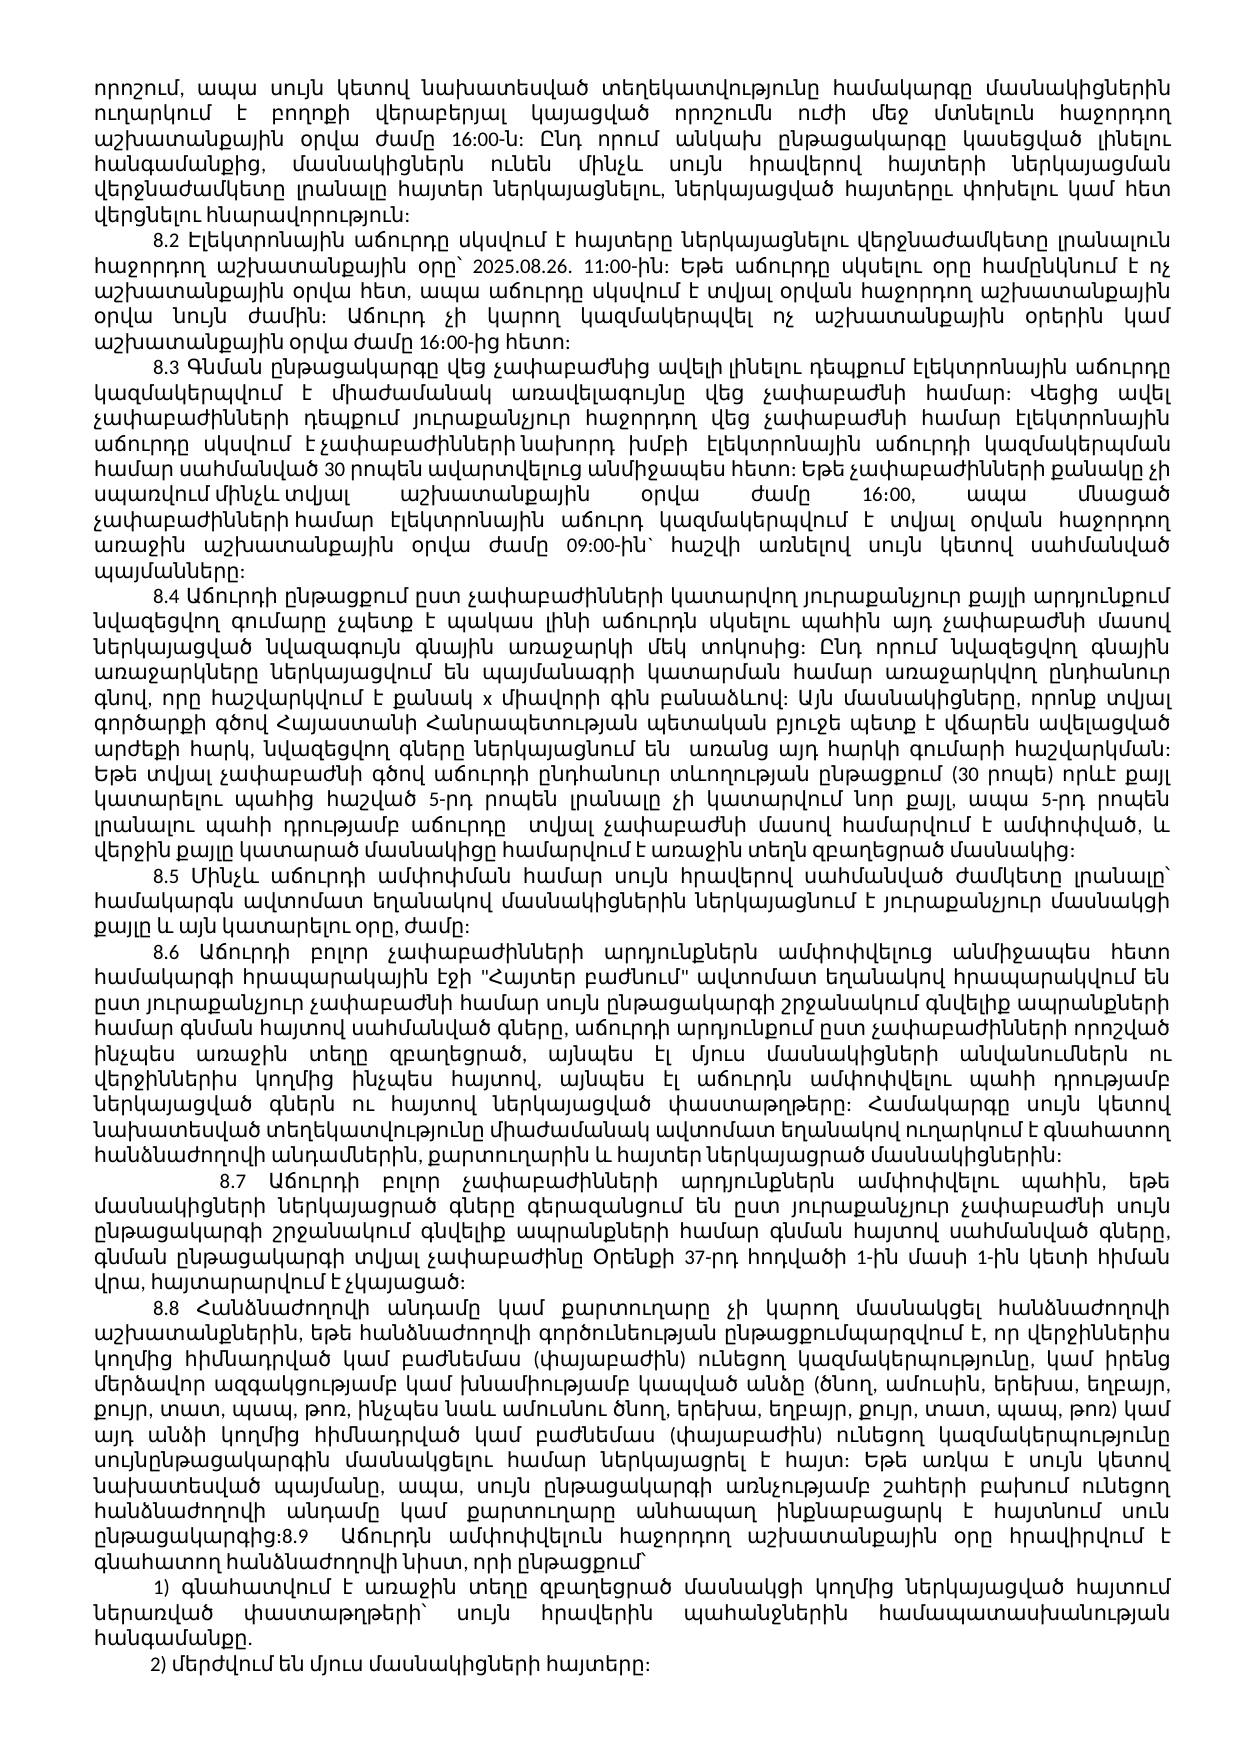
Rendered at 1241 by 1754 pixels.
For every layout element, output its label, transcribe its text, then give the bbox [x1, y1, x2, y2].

text 8.7 Աճուրդի բոլոր չափաբաժինների արդյունքներն ամփոփվելու պահին, եթե մասնակիցների ներկայացրած գները գերազանցում են ըստ յուրաքանչյուր չափաբաժնի սույն ընթացակարգի շրջանակում գնվելիք ապրանքների համար գնման հայտով սահմանված գները, գնման ընթացակարգի տվյալ չափաբաժինը Օրենքի 37-րդ հոդվածի 1-ին մասի 1-ին կետի հիման վրա, հայտարարվում է չկայացած: [94, 1168, 1171, 1295]
text 1) գնահատվում է առաջին տեղը զբաղեցրած մասնակցի կողմից ներկայացված հայտում ներառված փաստաթղթերի՝ սույն հրավերին պահանջներին համապատասխանության հանգամանքը. [94, 1574, 1171, 1651]
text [94, 75, 1171, 227]
text 8.8 Հանձնաժողովի անդամը կամ քարտուղարը չի կարող մասնակցել հանձնաժողովի աշխատանքներին, եթե հանձնաժողովի գործունեության ընթացքումպարզվում է, որ վերջիններիս կողմից հիմնադրված կամ բաժնեմաս (փայաբաժին) ունեցող կազմակերպությունը, կամ իրենց մերձավոր ազգակցությամբ կամ խնամիությամբ կապված անձը (ծնող, ամուսին, երեխա, եղբայր, քույր, տատ, պապ, թոռ, ինչպես նաև ամուսնու ծնող, երեխա, եղբայր, քույր, տատ, պապ, թոռ) կամ այդ անձի կողմից հիմնադրված կամ բաժնեմաս (փայաբաժին) ունեցող կազմակերպությունը սույնընթացակարգին մասնակցելու համար ներկայացրել է հայտ: Եթե առկա է սույն կետով նախատեսված պայմանը, ապա, սույն ընթացակարգի առնչությամբ շահերի բախում ունեցող հանձնաժողովի անդամը կամ քարտուղարը անհապաղ ինքնաբացարկ է հայտնում սուն ընթացակարգից:8.9 Աճուրդն ամփոփվելուն հաջորդող աշխատանքային օրը հրավիրվում է գնահատող հանձնաժողովի նիստ, որի ընթացքում՝ [94, 1295, 1171, 1574]
text 8.4 Աճուրդի ընթացքում ըստ չափաբաժինների կատարվող յուրաքանչյուր քայլի արդյունքում նվազեցվող գումարը չպետք է պակաս լինի աճուրդն սկսելու պահին այդ չափաբաժնի մասով ներկայացված նվազագույն գնային առաջարկի մեկ տոկոսից: Ընդ որում նվազեցվող գնային առաջարկները ներկայացվում են պայմանագրի կատարման համար առաջարկվող ընդհանուր գնով, որը հաշվարկվում է քանակ x միավորի գին բանաձևով: Այն մասնակիցները, որոնք տվյալ գործարքի գծով Հայաստանի Հանրապետության պետական բյուջե պետք է վճարեն ավելացված արժեքի հարկ, նվազեցվող գները ներկայացնում են առանց այդ հարկի գումարի հաշվարկման: Եթե տվյալ չափաբաժնի գծով աճուրդի ընդհանուր տևողության ընթացքում (30 րոպե) որևէ քայլ կատարելու պահից հաշված 5-րդ րոպեն լրանալը չի կատարվում նոր քայլ, ապա 5-րդ րոպեն լրանալու պահի դրությամբ աճուրդը տվյալ չափաբաժնի մասով համարվում է ամփոփված, և վերջին քայլը կատարած մասնակիցը համարվում է առաջին տեղն զբաղեցրած մասնակից: [94, 583, 1171, 863]
text 8.2 Էլեկտրոնային աճուրդը սկսվում է հայտերը ներկայացնելու վերջնաժամկետը լրանալուն հաջորդող աշխատանքային օրը՝ 2025.08.26. 11:00 -ին: Եթե աճուրդը սկսելու օրը համընկնում է ոչ աշխատանքային օրվա հետ, ապա աճուրդը սկսվում է տվյալ օրվան հաջորդող աշխատանքային օրվա նույն ժամին: Աճուրդ չի կարող կազմակերպվել ոչ աշխատանքային օրերին կամ աշխատանքային օրվա ժամը 16։00-ից հետո: [94, 227, 1171, 354]
text 2) մերժվում են մյուս մասնակիցների հայտերը: [94, 1651, 1171, 1676]
text 8.6 Աճուրդի բոլոր չափաբաժինների արդյունքներն ամփոփվելուց անմիջապես հետո համակարգի հրապարակային էջի "Հայտեր բաժնում" ավտոմատ եղանակով հրապարակվում են ըստ յուրաքանչյուր չափաբաժնի համար սույն ընթացակարգի շրջանակում գնվելիք ապրանքների համար գնման հայտով սահմանված գները, աճուրդի արդյունքում ըստ չափաբաժինների որոշված ինչպես առաջին տեղը զբաղեցրած, այնպես էլ մյուս մասնակիցների անվանումներն ու վերջիններիս կողմից ինչպես հայտով, այնպես էլ աճուրդն ամփոփվելու պահի դրությամբ ներկայացված գներն ու հայտով ներկայացված փաստաթղթերը: Համակարգը սույն կետով նախատեսված տեղեկատվությունը միաժամանակ ավտոմատ եղանակով ուղարկում է գնահատող հանձնաժողովի անդամներին, քարտուղարին և հայտեր ներկայացրած մասնակիցներին: [94, 939, 1171, 1168]
text 8.3 Գնման ընթացակարգը վեց չափաբաժնից ավելի լինելու դեպքում էլեկտրոնային աճուրդը կազմակերպվում է միաժամանակ առավելագույնը վեց չափաբաժնի համար: Վեցից ավել չափաբաժինների դեպքում յուրաքանչյուր հաջորդող վեց չափաբաժնի համար էլեկտրոնային աճուրդը սկսվում է չափաբաժինների նախորդ խմբի էլեկտրոնային աճուրդի կազմակերպման համար սահմանված 30 րոպեն ավարտվելուց անմիջապես հետո: Եթե չափաբաժինների քանակը չի սպառվում մինչև տվյալ աշխատանքային օրվա ժամը 16։00, ապա մնացած չափաբաժինների համար էլեկտրոնային աճուրդ կազմակերպվում է տվյալ օրվան հաջորդող առաջին աշխատանքային օրվա ժամը 09:00-ին` հաշվի առնելով սույն կետով սահմանված պայմանները: [94, 354, 1171, 583]
text 8.5 Մինչև աճուրդի ամփոփման համար սույն հրավերով սահմանված ժամկետը լրանալը՝ համակարգն ավտոմատ եղանակով մասնակիցներին ներկայացնում է յուրաքանչյուր մասնակցի քայլը և այն կատարելու օրը, ժամը: [94, 863, 1171, 939]
